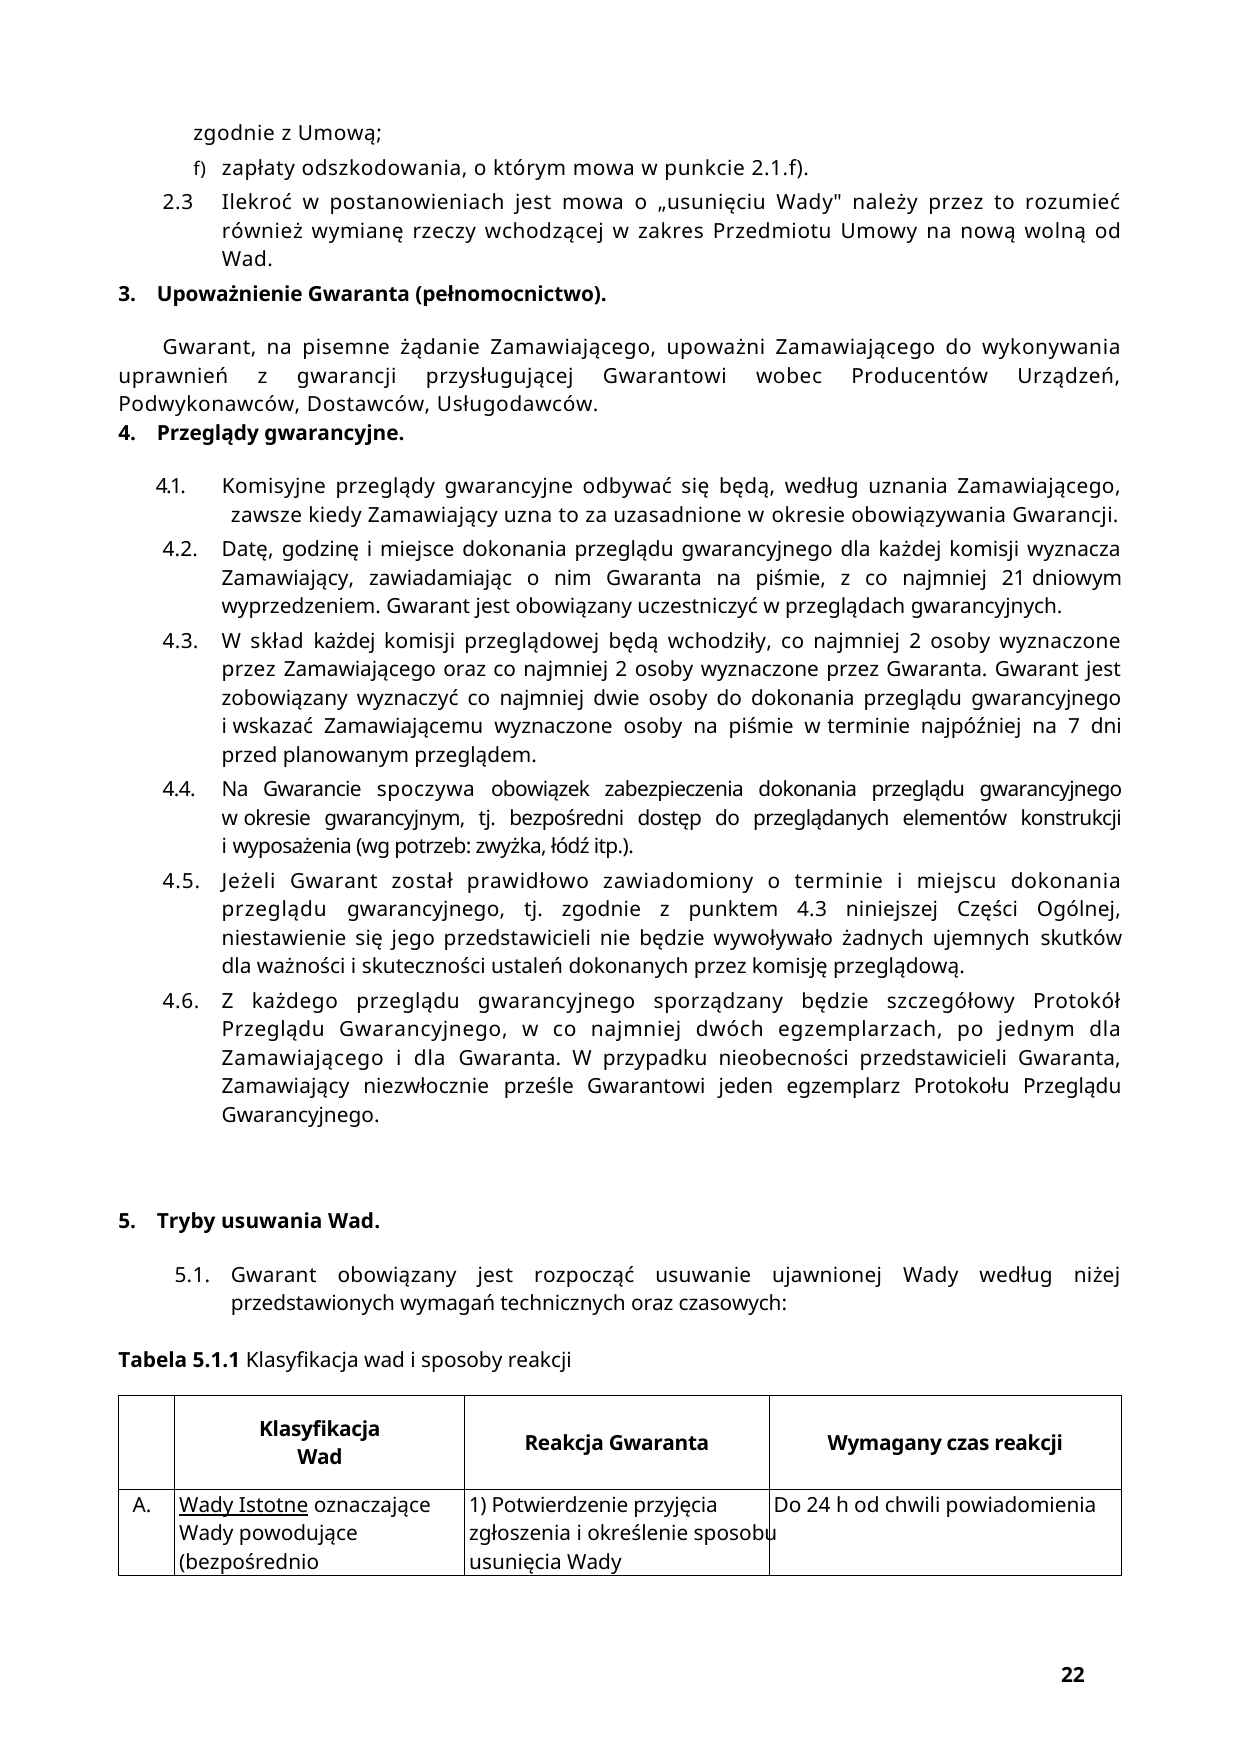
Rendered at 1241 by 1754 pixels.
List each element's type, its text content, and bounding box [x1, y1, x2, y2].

table_cell A. [119, 1490, 174, 1575]
list Przeglądy gwarancyjne. [118, 418, 1122, 446]
table_header Wymagany czas reakcji [770, 1396, 1121, 1489]
list W skład każdej komisji przeglądowej będą wchodziły, co najmniej 2 osoby wyznaczone przez Zamawiającego oraz co najmniej 2 osoby wyznaczone przez Gwaranta. Gwarant jest zobowiązany wyznaczyć co najmniej dwie osoby do dokonania przeglądu gwarancyjnego i wskazać Zamawiającemu wyznaczone osoby na piśmie w terminie najpóźniej na 7 dni przed planowanym przeglądem. [162, 626, 1122, 768]
table_header Klasyfikacja Wad [175, 1396, 464, 1489]
list Na Gwarancie spoczywa obowiązek zabezpieczenia dokonania przeglądu gwarancyjnego w okresie gwarancyjnym, tj. bezpośredni dostęp do przeglądanych elementów konstrukcji i wyposażenia (wg potrzeb: zwyżka, łódź itp.). [162, 774, 1122, 860]
text Tabela 5.1.1 Klasyfikacja wad i sposoby reakcji [118, 1345, 1122, 1374]
text Gwarant, na pisemne żądanie Zamawiającego, upoważni Zamawiającego do wykonywania uprawnień z gwarancji przysługującej Gwarantowi wobec Producentów Urządzeń, Podwykonawców, Dostawców, Usługodawców. [118, 332, 1122, 418]
list Gwarant obowiązany jest rozpocząć usuwanie ujawnionej Wady według niżej przedstawionych wymagań technicznych oraz czasowych: [174, 1260, 1122, 1317]
table_header [119, 1396, 174, 1489]
list Ilekroć w postanowieniach jest mowa o „usunięciu Wady" należy przez to rozumieć również wymianę rzeczy wchodzącej w zakres Przedmiotu Umowy na nową wolną od Wad. [162, 187, 1122, 273]
list Komisyjne przeglądy gwarancyjne odbywać się będą, według uznania Zamawiającego, zawsze kiedy Zamawiający uzna to za uzasadnione w okresie obowiązywania Gwarancji. [156, 471, 1122, 528]
list zapłaty odszkodowania, o którym mowa w punkcie 2.1.f). [193, 153, 1122, 181]
list Z każdego przeglądu gwarancyjnego sporządzany będzie szczegółowy Protokół Przeglądu Gwarancyjnego, w co najmniej dwóch egzemplarzach, po jednym dla Zamawiającego i dla Gwaranta. W przypadku nieobecności przedstawicieli Gwaranta, Zamawiający niezwłocznie prześle Gwarantowi jeden egzemplarz Protokołu Przeglądu Gwarancyjnego. [162, 986, 1122, 1128]
table_cell Do 24 h od chwili powiadomienia [770, 1490, 1121, 1575]
list Datę, godzinę i miejsce dokonania przeglądu gwarancyjnego dla każdej komisji wyznacza Zamawiający, zawiadamiając o nim Gwaranta na piśmie, z co najmniej 21 dniowym wyprzedzeniem. Gwarant jest obowiązany uczestniczyć w przeglądach gwarancyjnych. [162, 534, 1122, 620]
list Jeżeli Gwarant został prawidłowo zawiadomiony o terminie i miejscu dokonania przeglądu gwarancyjnego, tj. zgodnie z punktem 4.3 niniejszej Części Ogólnej, niestawienie się jego przedstawicieli nie będzie wywoływało żadnych ujemnych skutków dla ważności i skuteczności ustaleń dokonanych przez komisję przeglądową. [162, 866, 1122, 980]
list Upoważnienie Gwaranta (pełnomocnictwo). [118, 279, 1122, 307]
table_header Reakcja Gwaranta [465, 1396, 769, 1489]
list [193, 118, 1122, 147]
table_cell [175, 1490, 464, 1575]
list Tryby usuwania Wad. [118, 1207, 1122, 1235]
